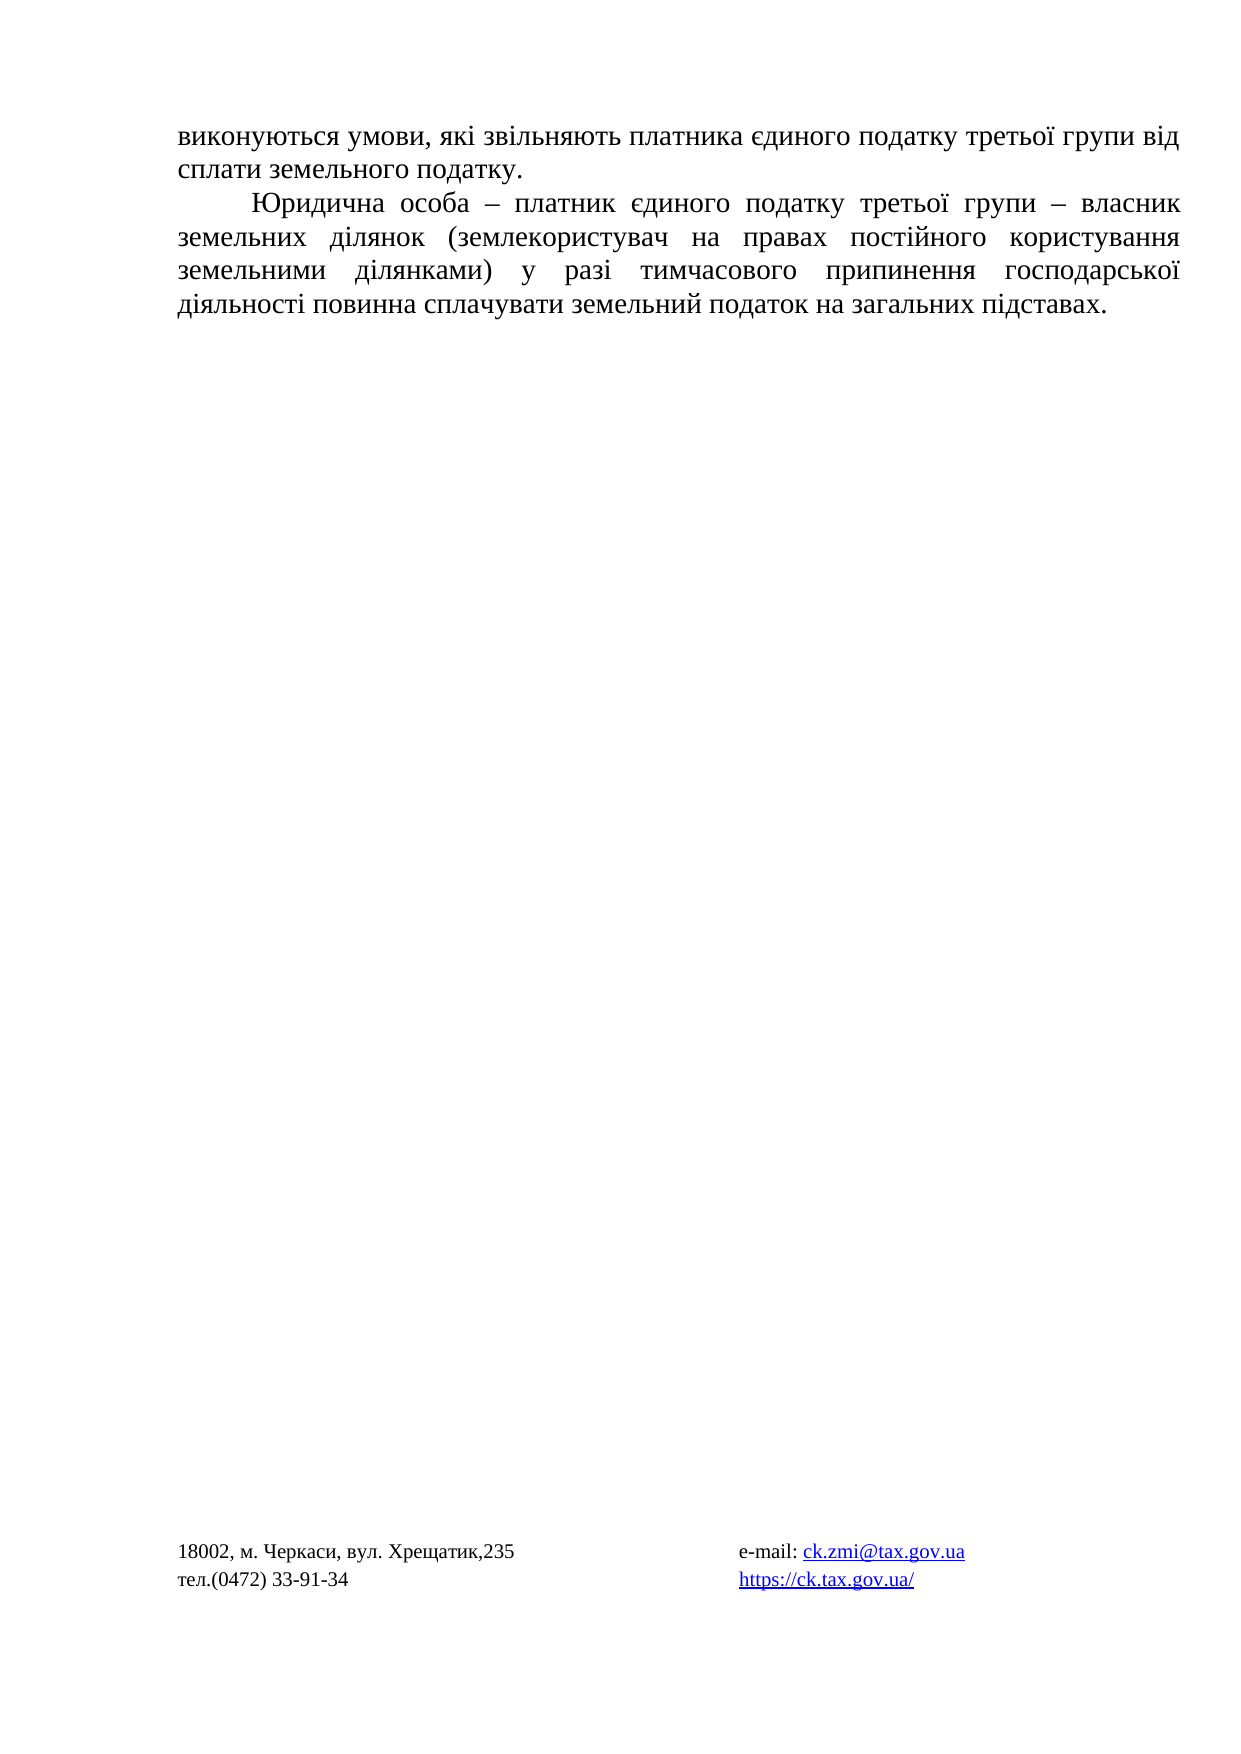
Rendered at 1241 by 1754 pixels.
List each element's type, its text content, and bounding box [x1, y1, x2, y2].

text тел.(0472) 33-91-34 https://ck.tax.gov.ua/ [177, 1566, 1181, 1591]
text Юридична особа – платник єдиного податку третьої групи – власник земельних ділянок (землекористувач на правах постійного користування земельними ділянками) у разі тимчасового припинення господарської діяльності повинна сплачувати земельний податок на загальних підставах. [177, 185, 1181, 319]
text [177, 118, 1181, 185]
text 18002, м. Черкаси, вул. Хрещатик,235 e-mail: ck.zmi@tax.gov.ua [177, 1539, 1181, 1563]
